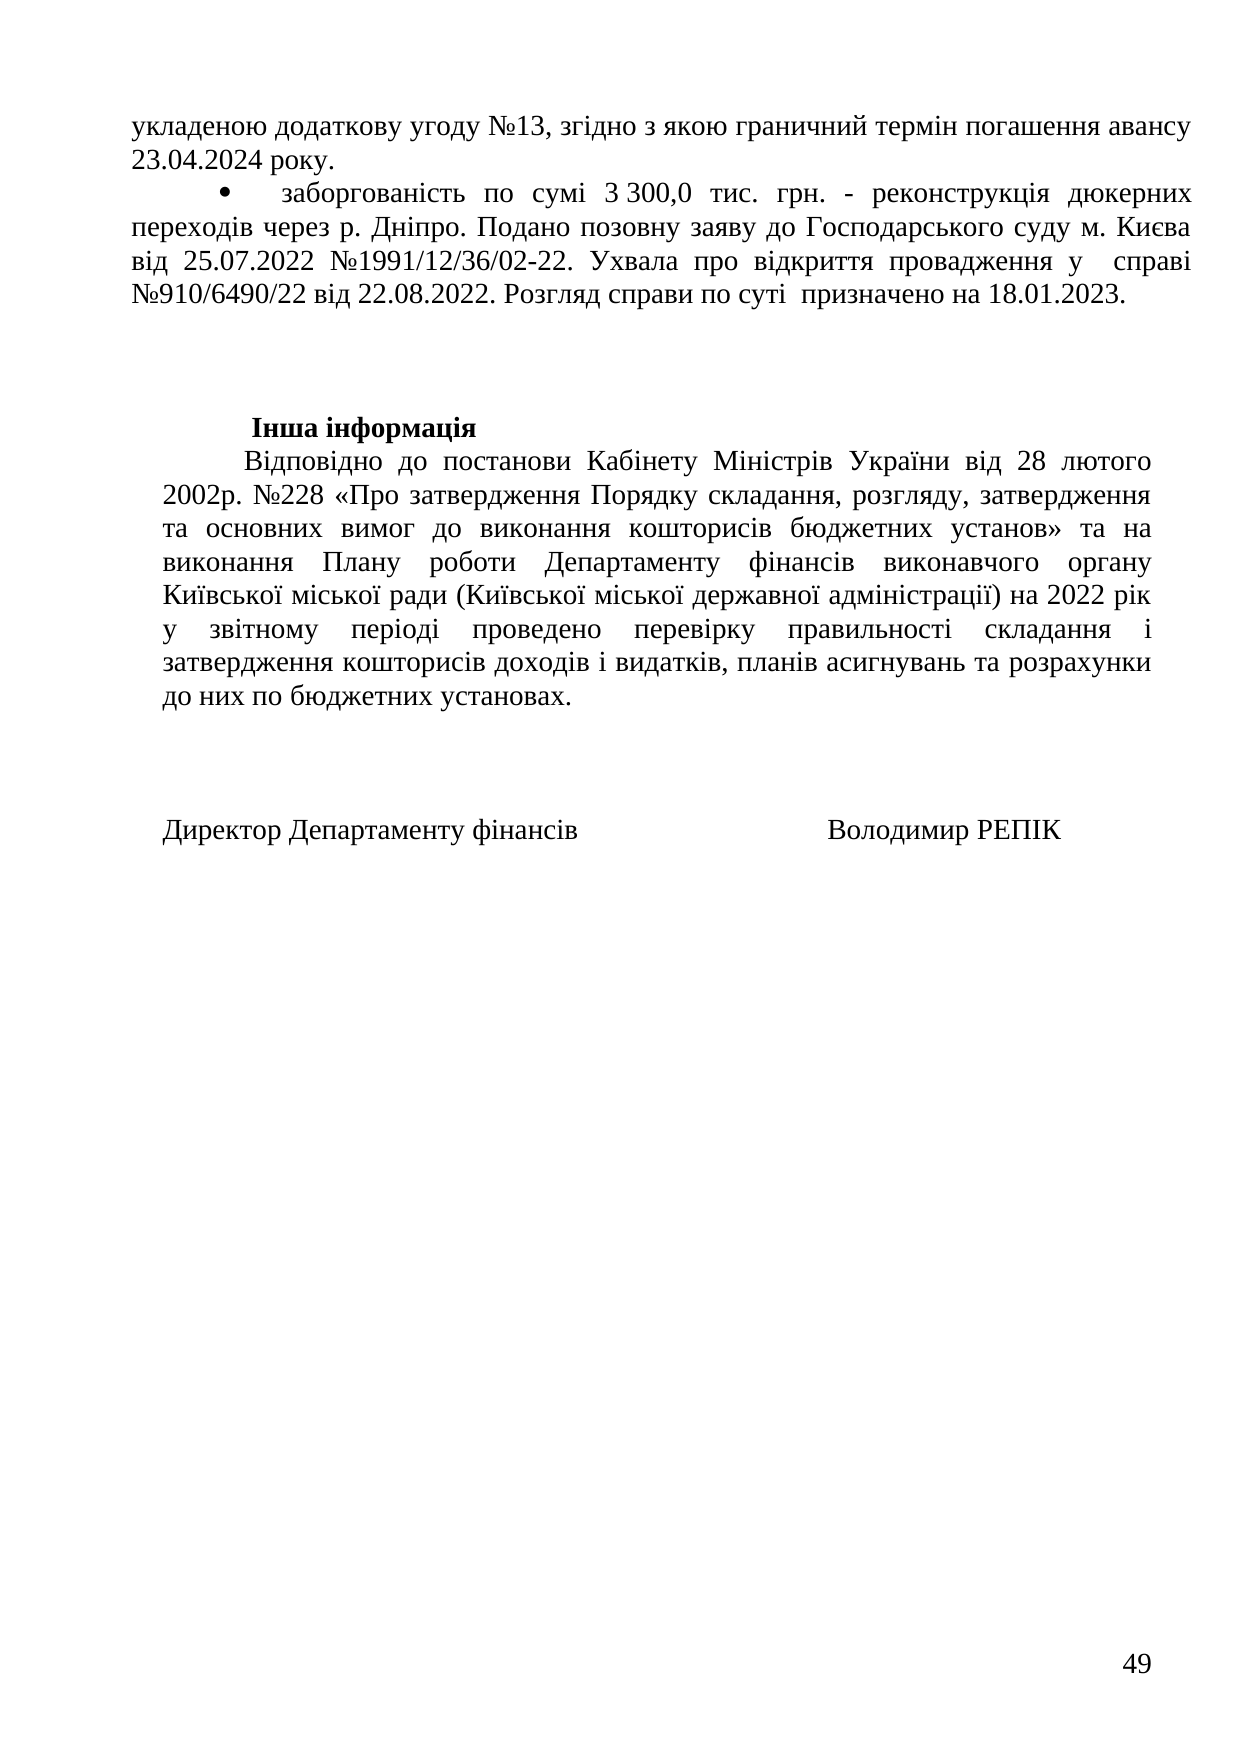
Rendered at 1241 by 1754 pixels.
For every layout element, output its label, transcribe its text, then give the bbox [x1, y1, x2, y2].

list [131, 108, 1192, 175]
text Відповідно до постанови Кабінету Міністрів України від 28 лютого 2002р. №228 «Про затвердження Порядку складання, розгляду, затвердження та основних вимог до виконання кошторисів бюджетних установ» та на виконання Плану роботи Департаменту фінансів виконавчого органу Київської міської ради (Київської міської державної адміністрації) на 2022 рік у звітному періоді проведено перевірку правильності складання і затвердження кошторисів доходів і видатків, планів асигнувань та розрахунки до них по бюджетних установах. [162, 443, 1152, 712]
text Директор Департаменту фінансів Володимир РЕПІК [162, 812, 1192, 846]
list заборгованість по сумі 3 300,0 тис. грн. - реконструкція дюкерних переходів через р. Дніпро. Подано позовну заяву до Господарського суду м. Києва від 25.07.2022 №1991/12/36/02-22. Ухвала про відкриття провадження у справі №910/6490/22 від 22.08.2022. Розгляд справи по суті призначено на 18.01.2023. [131, 175, 1192, 310]
subtitle Інша інформація [251, 410, 1192, 443]
